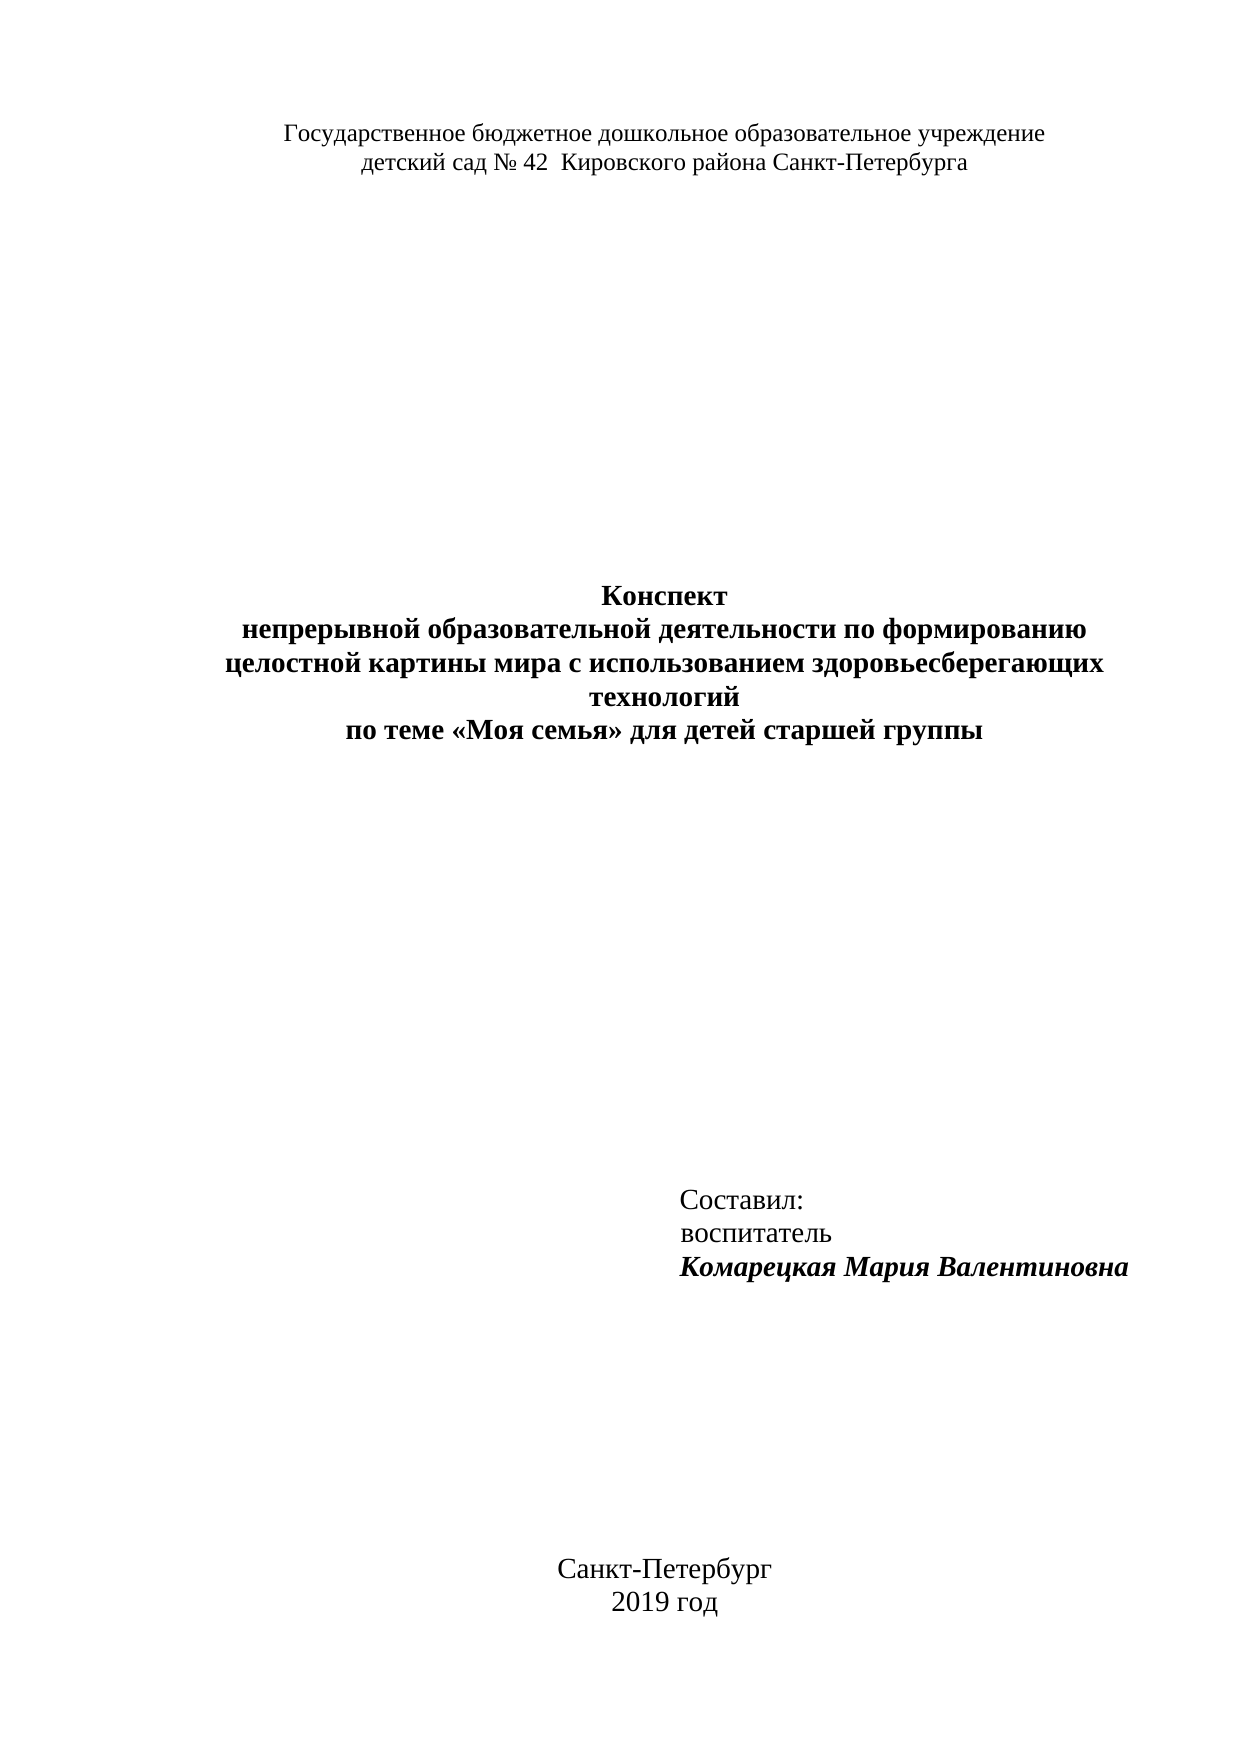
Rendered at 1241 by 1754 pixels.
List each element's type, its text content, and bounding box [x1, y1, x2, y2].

text воспитатель [177, 1215, 1152, 1249]
text непрерывной образовательной деятельности по формированию целостной картины мира с использованием здоровьесберегающих технологий [177, 612, 1152, 712]
text Составил: [679, 1182, 1152, 1215]
text 2019 год [177, 1584, 1152, 1618]
text Государственное бюджетное дошкольное образовательное учреждение [177, 118, 1152, 147]
text по теме «Моя семья» для детей старшей группы [177, 712, 1152, 746]
text детский сад № 42 Кировского района Санкт-Петербурга [177, 147, 1152, 176]
text Санкт-Петербург [177, 1551, 1152, 1584]
text Конспект [177, 578, 1152, 612]
text Комарецкая Мария Валентиновна [679, 1249, 1152, 1282]
